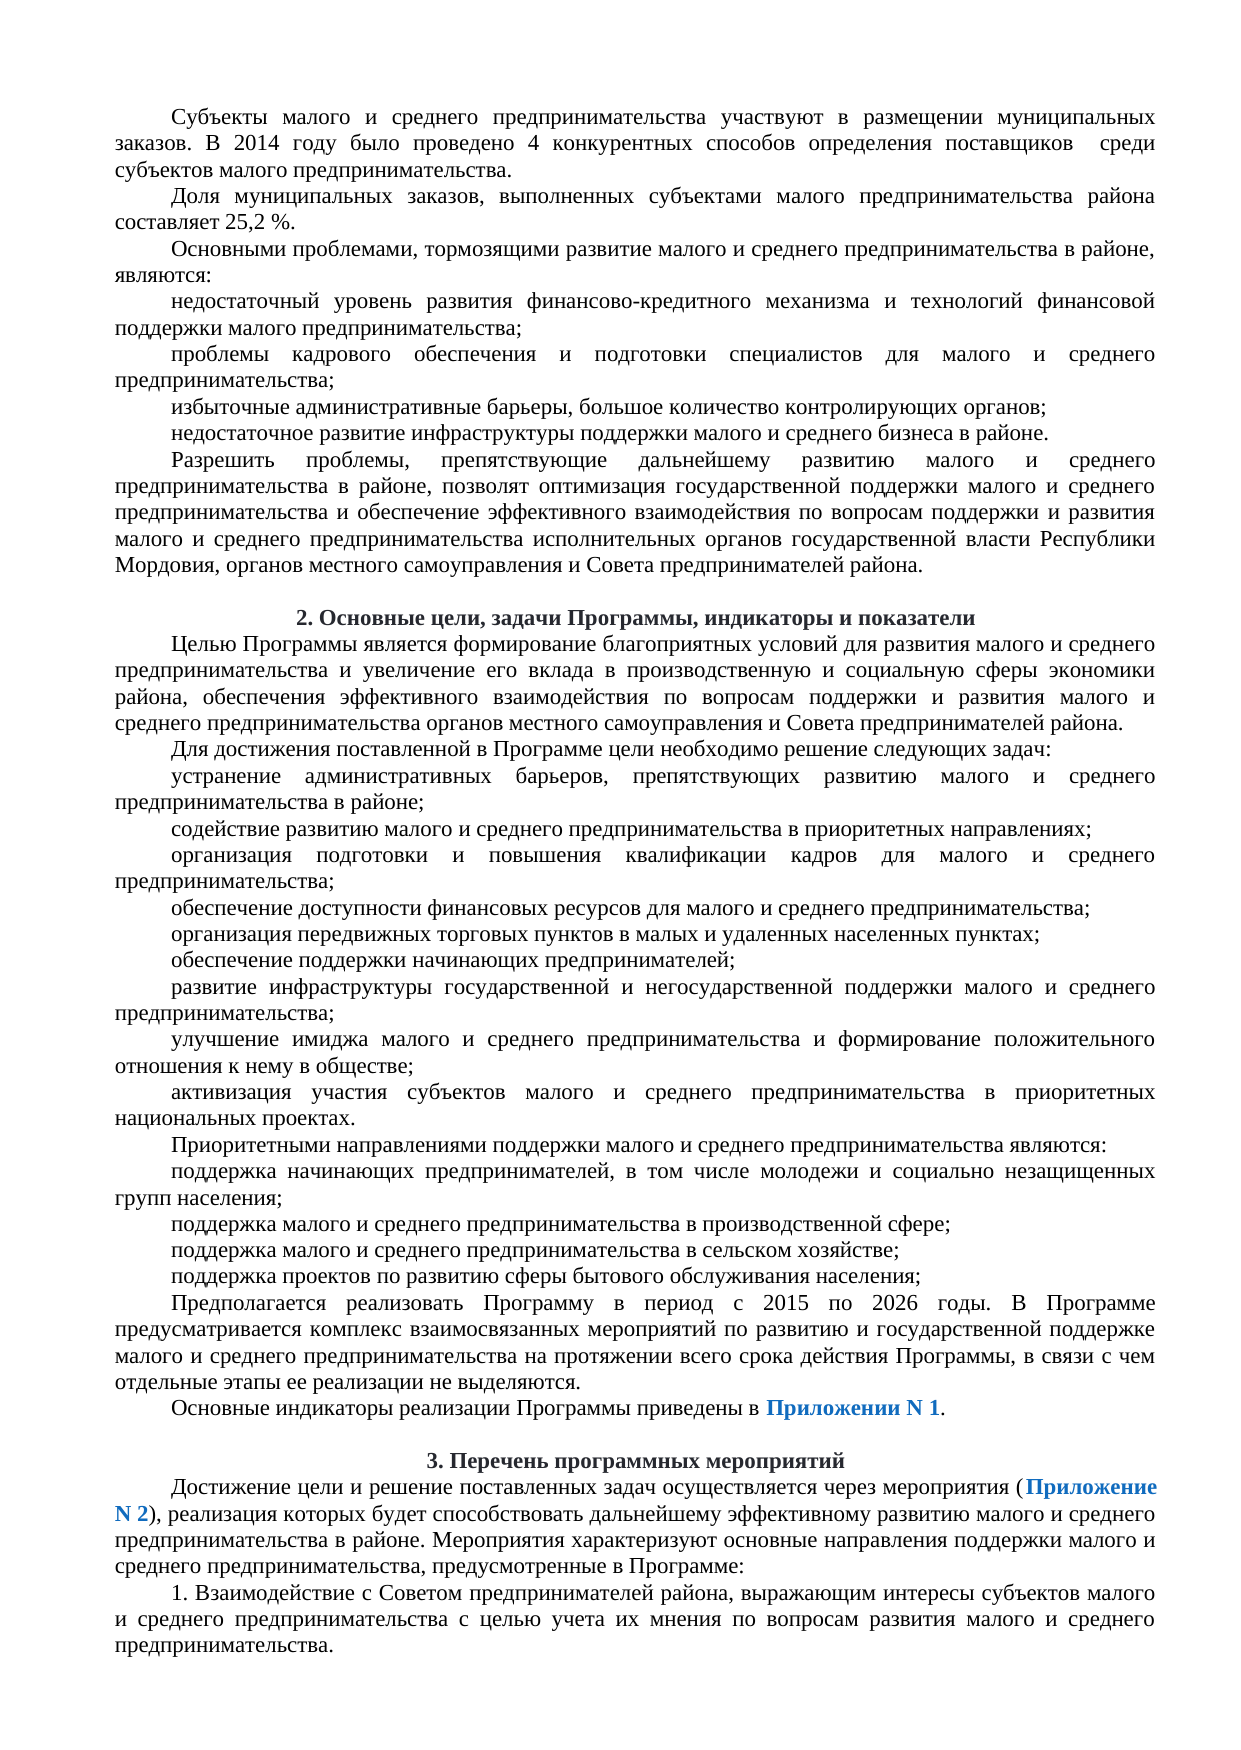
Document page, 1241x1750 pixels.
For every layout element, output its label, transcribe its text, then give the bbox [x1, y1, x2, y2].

text активизация участия субъектов малого и среднего предпринимательства в приоритетных национальных проектах. [114, 1078, 1157, 1131]
text содействие развитию малого и среднего предпринимательства в приоритетных направлениях; [114, 814, 1157, 841]
text организация подготовки и повышения квалификации кадров для малого и среднего предпринимательства; [114, 841, 1157, 894]
text избыточные административные барьеры, большое количество контролирующих органов; [114, 393, 1157, 419]
text недостаточное развитие инфраструктуры поддержки малого и среднего бизнеса в районе. [114, 419, 1157, 446]
text Субъекты малого и среднего предпринимательства участвуют в размещении муниципальных заказов. В 2014 году было проведено 4 конкурентных способов определения поставщиков среди субъектов малого предпринимательства. [114, 103, 1157, 182]
text Приоритетными направлениями поддержки малого и среднего предпринимательства являются: [114, 1131, 1157, 1157]
text Доля муниципальных заказов, выполненных субъектами малого предпринимательства района составляет 25,2 %. [114, 182, 1157, 235]
subtitle 3. Перечень программных мероприятий [114, 1447, 1157, 1473]
text Для достижения поставленной в Программе цели необходимо решение следующих задач: [114, 736, 1157, 762]
text 1. Взаимодействие с Советом предпринимателей района, выражающим интересы субъектов малого и среднего предпринимательства с целью учета их мнения по вопросам развития малого и среднего предпринимательства. [114, 1579, 1157, 1658]
text поддержка начинающих предпринимателей, в том числе молодежи и социально незащищенных групп населения; [114, 1157, 1157, 1210]
text Разрешить проблемы, препятствующие дальнейшему развитию малого и среднего предпринимательства в районе, позволят оптимизация государственной поддержки малого и среднего предпринимательства и обеспечение эффективного взаимодействия по вопросам поддержки и развития малого и среднего предпринимательства исполнительных органов государственной власти Республики Мордовия, органов местного самоуправления и Совета предпринимателей района. [114, 446, 1157, 577]
text поддержка проектов по развитию сферы бытового обслуживания населения; [114, 1263, 1157, 1289]
text Достижение цели и решение поставленных задач осуществляется через мероприятия (Приложение N 2), реализация которых будет способствовать дальнейшему эффективному развитию малого и среднего предпринимательства в районе. Мероприятия характеризуют основные направления поддержки малого и среднего предпринимательства, предусмотренные в Программе: [114, 1473, 1157, 1579]
text улучшение имиджа малого и среднего предпринимательства и формирование положительного отношения к нему в обществе; [114, 1025, 1157, 1078]
text обеспечение поддержки начинающих предпринимателей; [114, 946, 1157, 973]
text поддержка малого и среднего предпринимательства в производственной сфере; [114, 1210, 1157, 1236]
subtitle 2. Основные цели, задачи Программы, индикаторы и показатели [114, 604, 1157, 630]
text Предполагается реализовать Программу в период с 2015 по 2026 годы. В Программе предусматривается комплекс взаимосвязанных мероприятий по развитию и государственной поддержке малого и среднего предпринимательства на протяжении всего срока действия Программы, в связи с чем отдельные этапы ее реализации не выделяются. [114, 1289, 1157, 1394]
text обеспечение доступности финансовых ресурсов для малого и среднего предпринимательства; [114, 894, 1157, 920]
text поддержка малого и среднего предпринимательства в сельском хозяйстве; [114, 1236, 1157, 1263]
text устранение административных барьеров, препятствующих развитию малого и среднего предпринимательства в районе; [114, 762, 1157, 814]
text проблемы кадрового обеспечения и подготовки специалистов для малого и среднего предпринимательства; [114, 340, 1157, 393]
text Основные индикаторы реализации Программы приведены в Приложении N 1. [114, 1394, 1157, 1421]
text Целью Программы является формирование благоприятных условий для развития малого и среднего предпринимательства и увеличение его вклада в производственную и социальную сферы экономики района, обеспечения эффективного взаимодействия по вопросам поддержки и развития малого и среднего предпринимательства органов местного самоуправления и Совета предпринимателей района. [114, 630, 1157, 736]
text развитие инфраструктуры государственной и негосударственной поддержки малого и среднего предпринимательства; [114, 973, 1157, 1025]
text организация передвижных торговых пунктов в малых и удаленных населенных пунктах; [114, 920, 1157, 946]
text недостаточный уровень развития финансово-кредитного механизма и технологий финансовой поддержки малого предпринимательства; [114, 287, 1157, 340]
text Основными проблемами, тормозящими развитие малого и среднего предпринимательства в районе, являются: [114, 235, 1157, 287]
